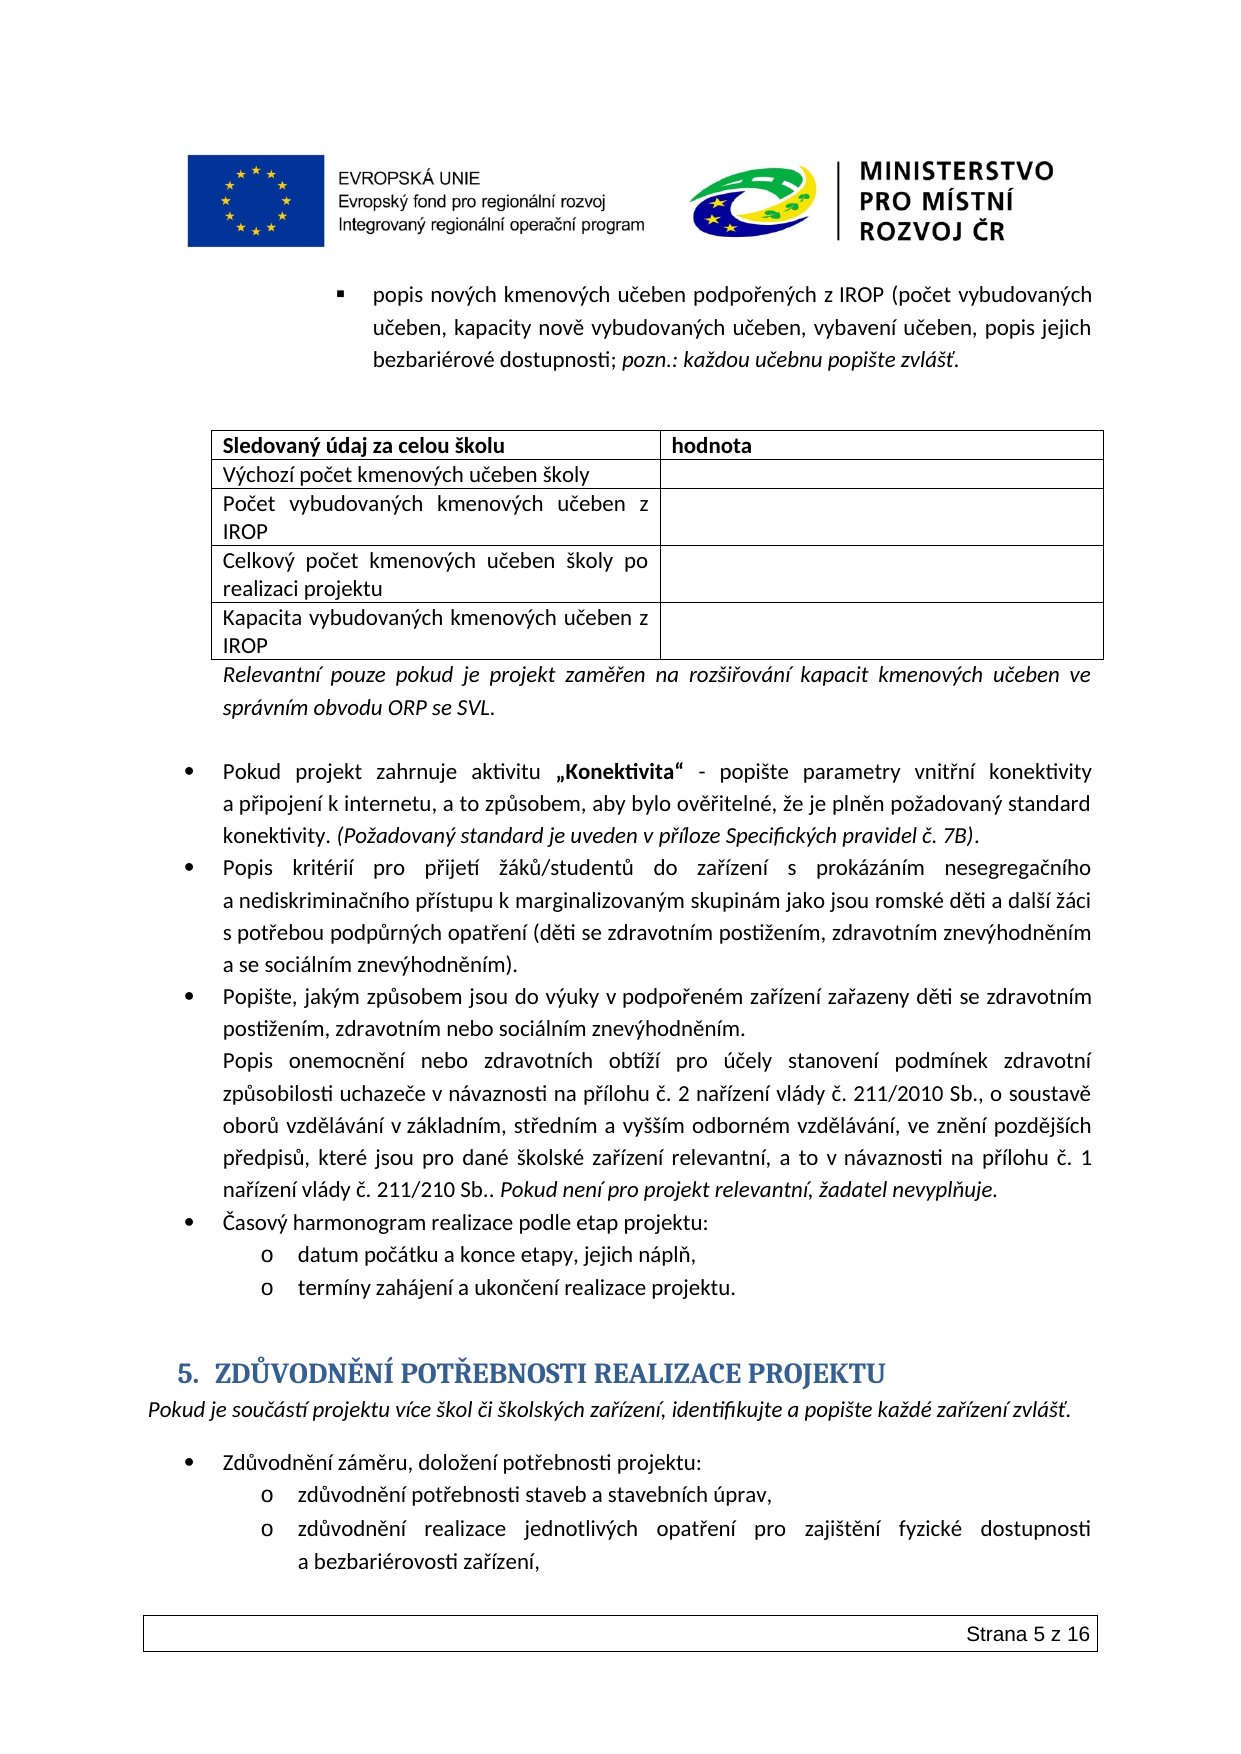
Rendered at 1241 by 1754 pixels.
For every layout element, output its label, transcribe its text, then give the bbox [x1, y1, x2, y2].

table_header hodnota [661, 431, 1103, 459]
table_cell [661, 460, 1103, 488]
table_cell Celkový počet kmenových učeben školy po realizaci projektu [212, 546, 660, 602]
list Popis onemocnění nebo zdravotních obtíží pro účely stanovení podmínek zdravotní způsobilosti uchazeče v návaznosti na přílohu č. 2 nařízení vlády č. 211/2010 Sb., o soustavě oborů vzdělávání v základním, středním a vyšším odborném vzdělávání, ve znění pozdějších předpisů, které jsou pro dané školské zařízení relevantní, a to v návaznosti na přílohu č. 1 nařízení vlády č. 211/210 Sb.. Pokud není pro projekt relevantní, žadatel nevyplňuje. [223, 1047, 1093, 1203]
picture [157, 123, 1083, 277]
subtitle ZDŮVODNĚNÍ POTŘEBNOSTI REALIZACE PROJEKTU [177, 1357, 1093, 1390]
list zdůvodnění realizace jednotlivých opatření pro zajištění fyzické dostupnosti a bezbariérovosti zařízení, [260, 1514, 1093, 1576]
table_cell Výchozí počet kmenových učeben školy [212, 460, 660, 488]
list Časový harmonogram realizace podle etap projektu: [185, 1208, 1093, 1236]
list Relevantní pouze pokud je projekt zaměřen na rozšiřování kapacit kmenových učeben ve správním obvodu ORP se SVL. [223, 660, 1093, 721]
list Popis kritérií pro přijetí žáků/studentů do zařízení s prokázáním nesegregačního a nediskriminačního přístupu k marginalizovaným skupinám jako jsou romské děti a další žáci s potřebou podpůrných opatření (děti se zdravotním postižením, zdravotním znevýhodněním a se sociálním znevýhodněním). [185, 853, 1093, 978]
table_cell [661, 489, 1103, 545]
list zdůvodnění potřebnosti staveb a stavebních úprav, [260, 1481, 1093, 1510]
table_cell Počet vybudovaných kmenových učeben z IROP [212, 489, 660, 545]
list datum počátku a konce etapy, jejich náplň, [260, 1240, 1093, 1269]
table_cell [661, 546, 1103, 602]
table_cell [661, 603, 1103, 659]
list popis nových kmenových učeben podpořených z IROP (počet vybudovaných učeben, kapacity nově vybudovaných učeben, vybavení učeben, popis jejich bezbariérové dostupnosti; pozn.: každou učebnu popište zvlášť. [335, 148, 1093, 373]
list Zdůvodnění záměru, doložení potřebnosti projektu: [185, 1448, 1093, 1476]
list Pokud projekt zahrnuje aktivitu „Konektivita“ - popište parametry vnitřní konektivity a připojení k internetu, a to způsobem, aby bylo ověřitelné, že je plněn požadovaný standard konektivity. (Požadovaný standard je uveden v příloze Specifických pravidel č. 7B). [185, 757, 1093, 849]
table_cell Kapacita vybudovaných kmenových učeben z IROP [212, 603, 660, 659]
table_header Sledovaný údaj za celou školu [212, 431, 660, 459]
text Pokud je součástí projektu více škol či školských zařízení, identifikujte a popište každé zařízení zvlášť. [148, 1395, 1093, 1423]
list termíny zahájení a ukončení realizace projektu. [260, 1273, 1093, 1302]
list Popište, jakým způsobem jsou do výuky v podpořeném zařízení zařazeny děti se zdravotním postižením, zdravotním nebo sociálním znevýhodněním. [185, 982, 1093, 1042]
